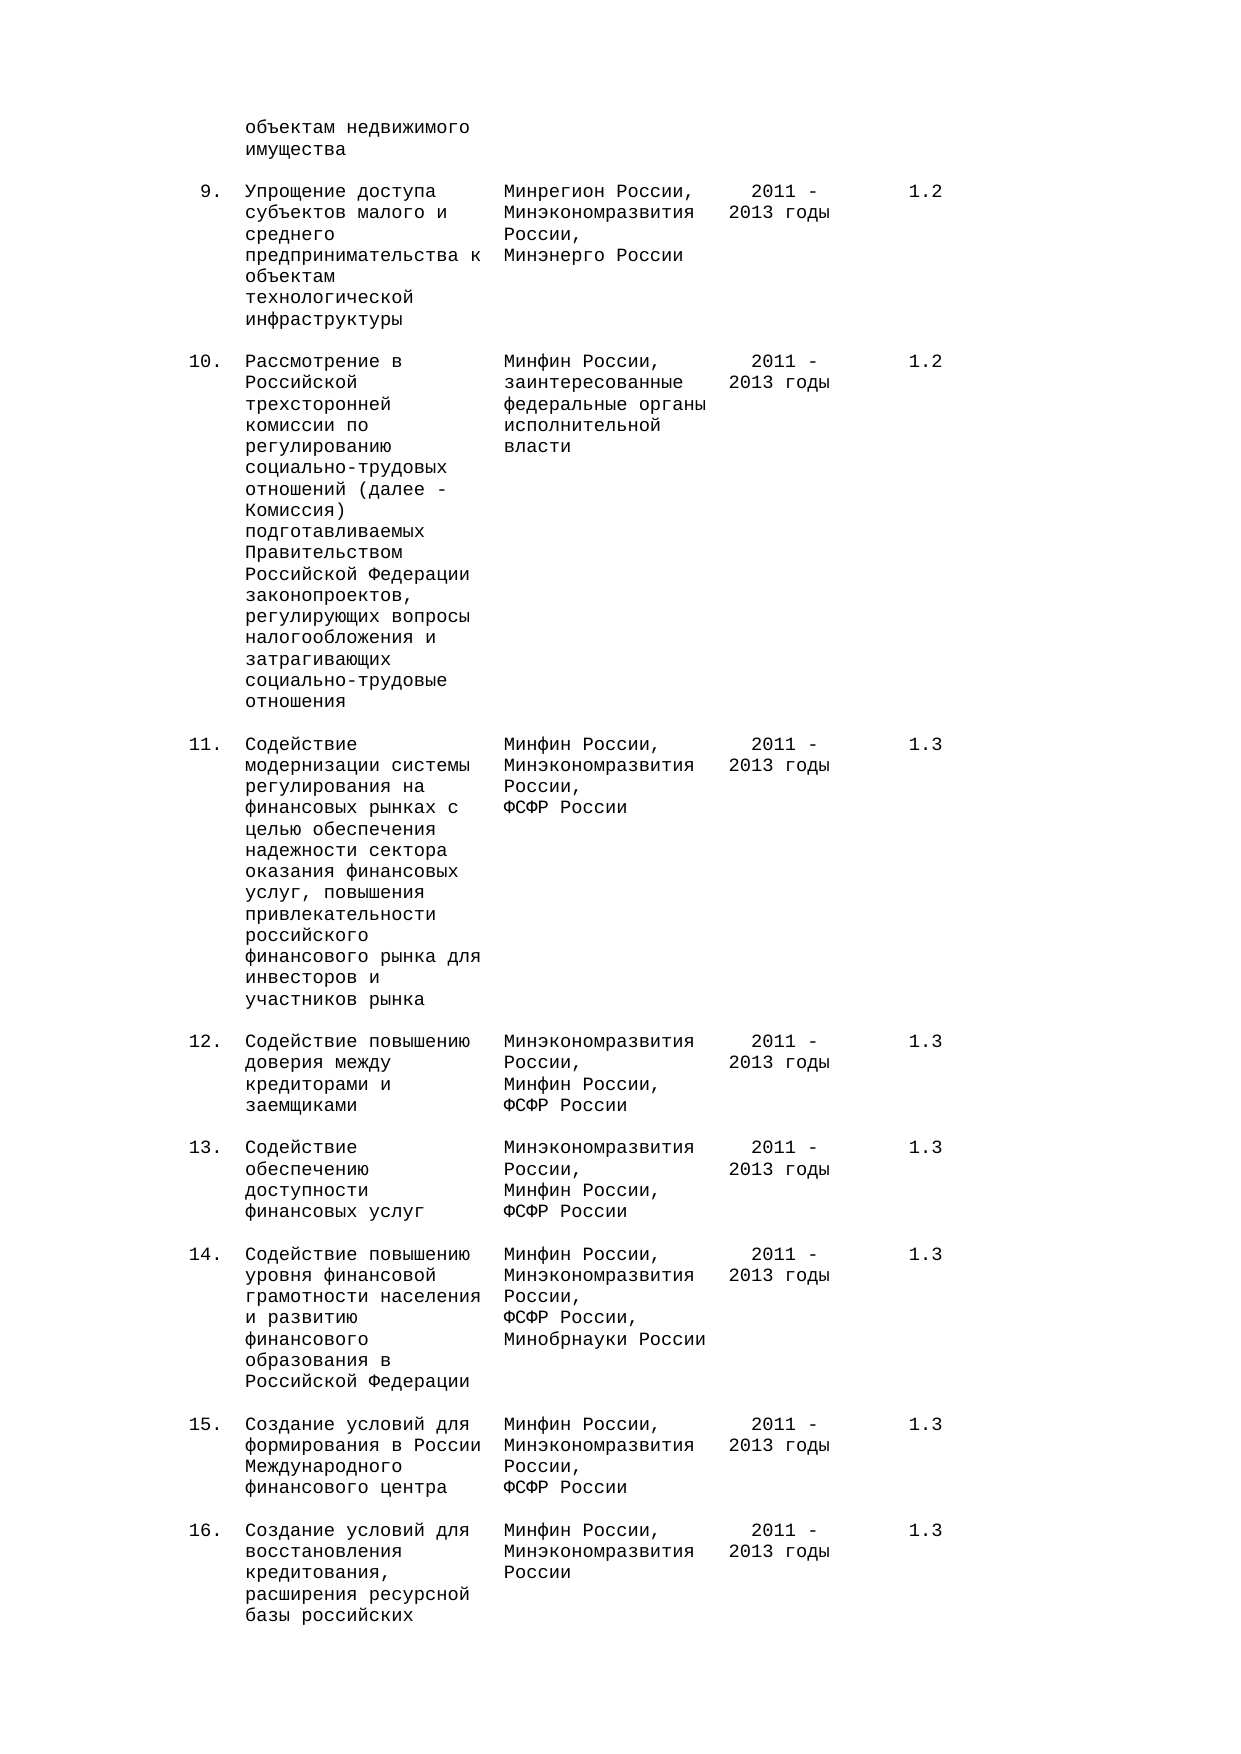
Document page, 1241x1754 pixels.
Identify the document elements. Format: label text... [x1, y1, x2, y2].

text участников рынка [177, 989, 1152, 1011]
text имущества [177, 139, 1152, 161]
text 15. Создание условий для Минфин России, 2011 - 1.3 [177, 1414, 1152, 1436]
text 10. Рассмотрение в Минфин России, 2011 - 1.2 [177, 352, 1152, 373]
text финансового центра ФСФР России [177, 1478, 1152, 1499]
text целью обеспечения [177, 819, 1152, 841]
text финансовых рынках с ФСФР России [177, 798, 1152, 819]
text оказания финансовых [177, 862, 1152, 883]
text социально-трудовые [177, 671, 1152, 692]
text восстановления Минэкономразвития 2013 годы [177, 1542, 1152, 1563]
text Правительством [177, 543, 1152, 564]
text 12. Содействие повышению Минэкономразвития 2011 - 1.3 [177, 1032, 1152, 1053]
text законопроектов, [177, 586, 1152, 607]
text регулирующих вопросы [177, 607, 1152, 628]
text формирования в России Минэкономразвития 2013 годы [177, 1436, 1152, 1457]
text финансовых услуг ФСФР России [177, 1202, 1152, 1223]
text технологической [177, 288, 1152, 309]
text обеспечению России, 2013 годы [177, 1159, 1152, 1181]
text 13. Содействие Минэкономразвития 2011 - 1.3 [177, 1138, 1152, 1159]
text подготавливаемых [177, 522, 1152, 543]
text налогообложения и [177, 628, 1152, 649]
text надежности сектора [177, 841, 1152, 862]
text Российской заинтересованные 2013 годы [177, 373, 1152, 394]
text доверия между России, 2013 годы [177, 1053, 1152, 1074]
text предпринимательства к Минэнерго России [177, 246, 1152, 267]
text образования в [177, 1351, 1152, 1372]
text базы российских [177, 1606, 1152, 1627]
text отношений (далее - [177, 479, 1152, 501]
text модернизации системы Минэкономразвития 2013 годы [177, 756, 1152, 777]
text грамотности населения России, [177, 1287, 1152, 1308]
text кредитования, России [177, 1563, 1152, 1584]
text регулирования на России, [177, 777, 1152, 798]
text 16. Создание условий для Минфин России, 2011 - 1.3 [177, 1521, 1152, 1542]
text доступности Минфин России, [177, 1181, 1152, 1202]
text финансового рынка для [177, 947, 1152, 968]
text 14. Содействие повышению Минфин России, 2011 - 1.3 [177, 1244, 1152, 1266]
text Российской Федерации [177, 564, 1152, 586]
text привлекательности [177, 904, 1152, 926]
text инвесторов и [177, 968, 1152, 989]
text Российской Федерации [177, 1372, 1152, 1393]
text регулированию власти [177, 437, 1152, 458]
text комиссии по исполнительной [177, 416, 1152, 437]
text отношения [177, 692, 1152, 713]
text объектам недвижимого [177, 118, 1152, 139]
text инфраструктуры [177, 309, 1152, 331]
text уровня финансовой Минэкономразвития 2013 годы [177, 1266, 1152, 1287]
text субъектов малого и Минэкономразвития 2013 годы [177, 203, 1152, 224]
text кредиторами и Минфин России, [177, 1074, 1152, 1096]
text 9. Упрощение доступа Минрегион России, 2011 - 1.2 [177, 182, 1152, 203]
text социально-трудовых [177, 458, 1152, 479]
text затрагивающих [177, 649, 1152, 671]
text финансового Минобрнауки России [177, 1329, 1152, 1351]
text Международного России, [177, 1457, 1152, 1478]
text российского [177, 926, 1152, 947]
text расширения ресурсной [177, 1584, 1152, 1606]
text услуг, повышения [177, 883, 1152, 904]
text 11. Содействие Минфин России, 2011 - 1.3 [177, 734, 1152, 756]
text среднего России, [177, 224, 1152, 246]
text трехсторонней федеральные органы [177, 394, 1152, 416]
text заемщиками ФСФР России [177, 1096, 1152, 1117]
text и развитию ФСФР России, [177, 1308, 1152, 1329]
text объектам [177, 267, 1152, 288]
text Комиссия) [177, 501, 1152, 522]
